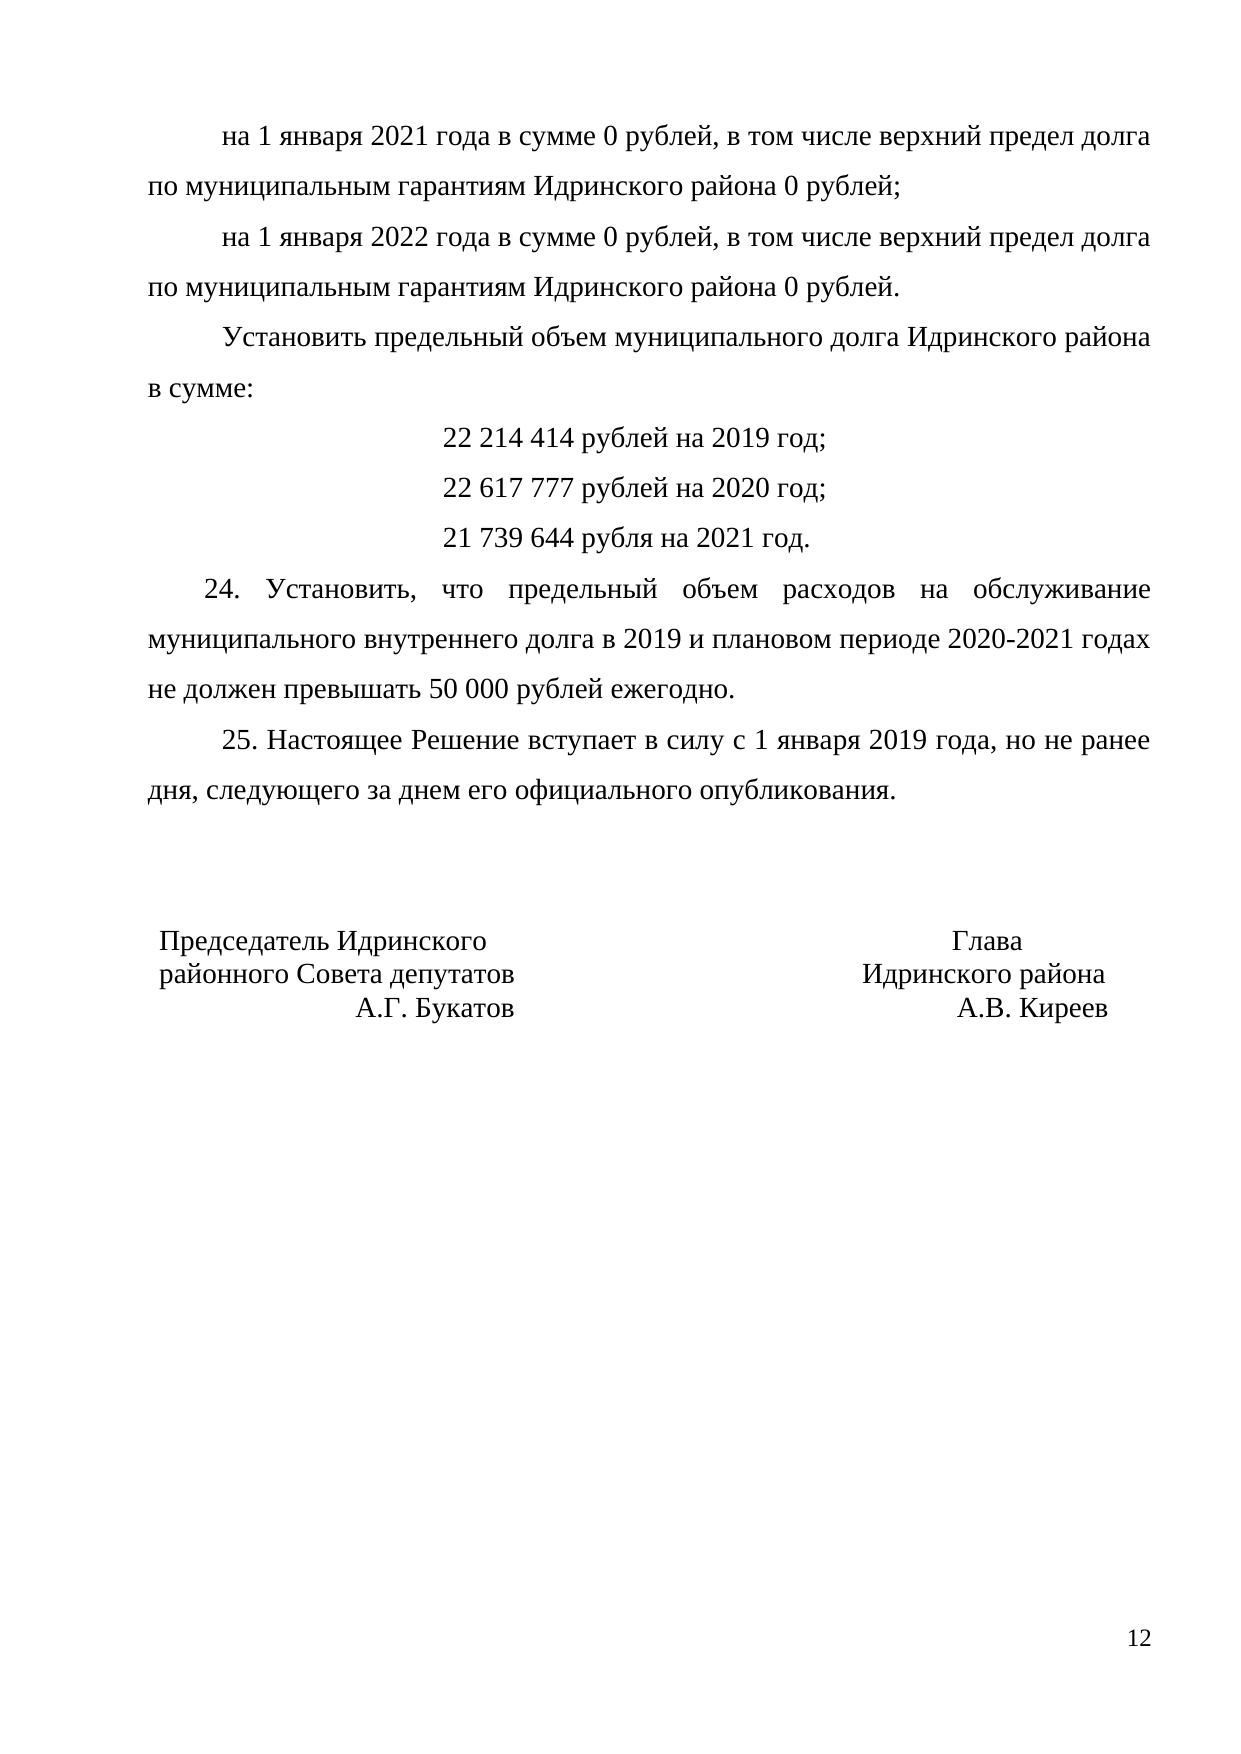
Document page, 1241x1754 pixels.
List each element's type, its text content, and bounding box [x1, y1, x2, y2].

text 24. Установить, что предельный объем расходов на обслуживание муниципального внутреннего долга в 2019 и плановом периоде 2020-2021 годах не должен превышать 50 000 рублей ежегодно. [148, 571, 1152, 705]
table_header Глава Идринского района А.В. Киреев [634, 923, 1121, 1091]
text на 1 января 2021 года в сумме 0 рублей, в том числе верхний предел долга по муниципальным гарантиям Идринского района 0 рублей; [148, 118, 1152, 202]
text на 1 января 2022 года в сумме 0 рублей, в том числе верхний предел долга по муниципальным гарантиям Идринского района 0 рублей. [148, 219, 1152, 303]
text 22 214 414 рублей на 2019 год; [369, 420, 1152, 453]
text 21 739 644 рубля на 2021 год. [369, 521, 1152, 554]
text Установить предельный объем муниципального долга Идринского района в сумме: [148, 319, 1152, 403]
text 22 617 777 рублей на 2020 год; [369, 470, 1152, 504]
table_header Председатель Идринского районного Совета депутатов А.Г. Букатов [148, 923, 634, 1091]
text 25. Настоящее Решение вступает в силу с 1 января 2019 года, но не ранее дня, следующего за днем его официального опубликования. [148, 722, 1152, 806]
